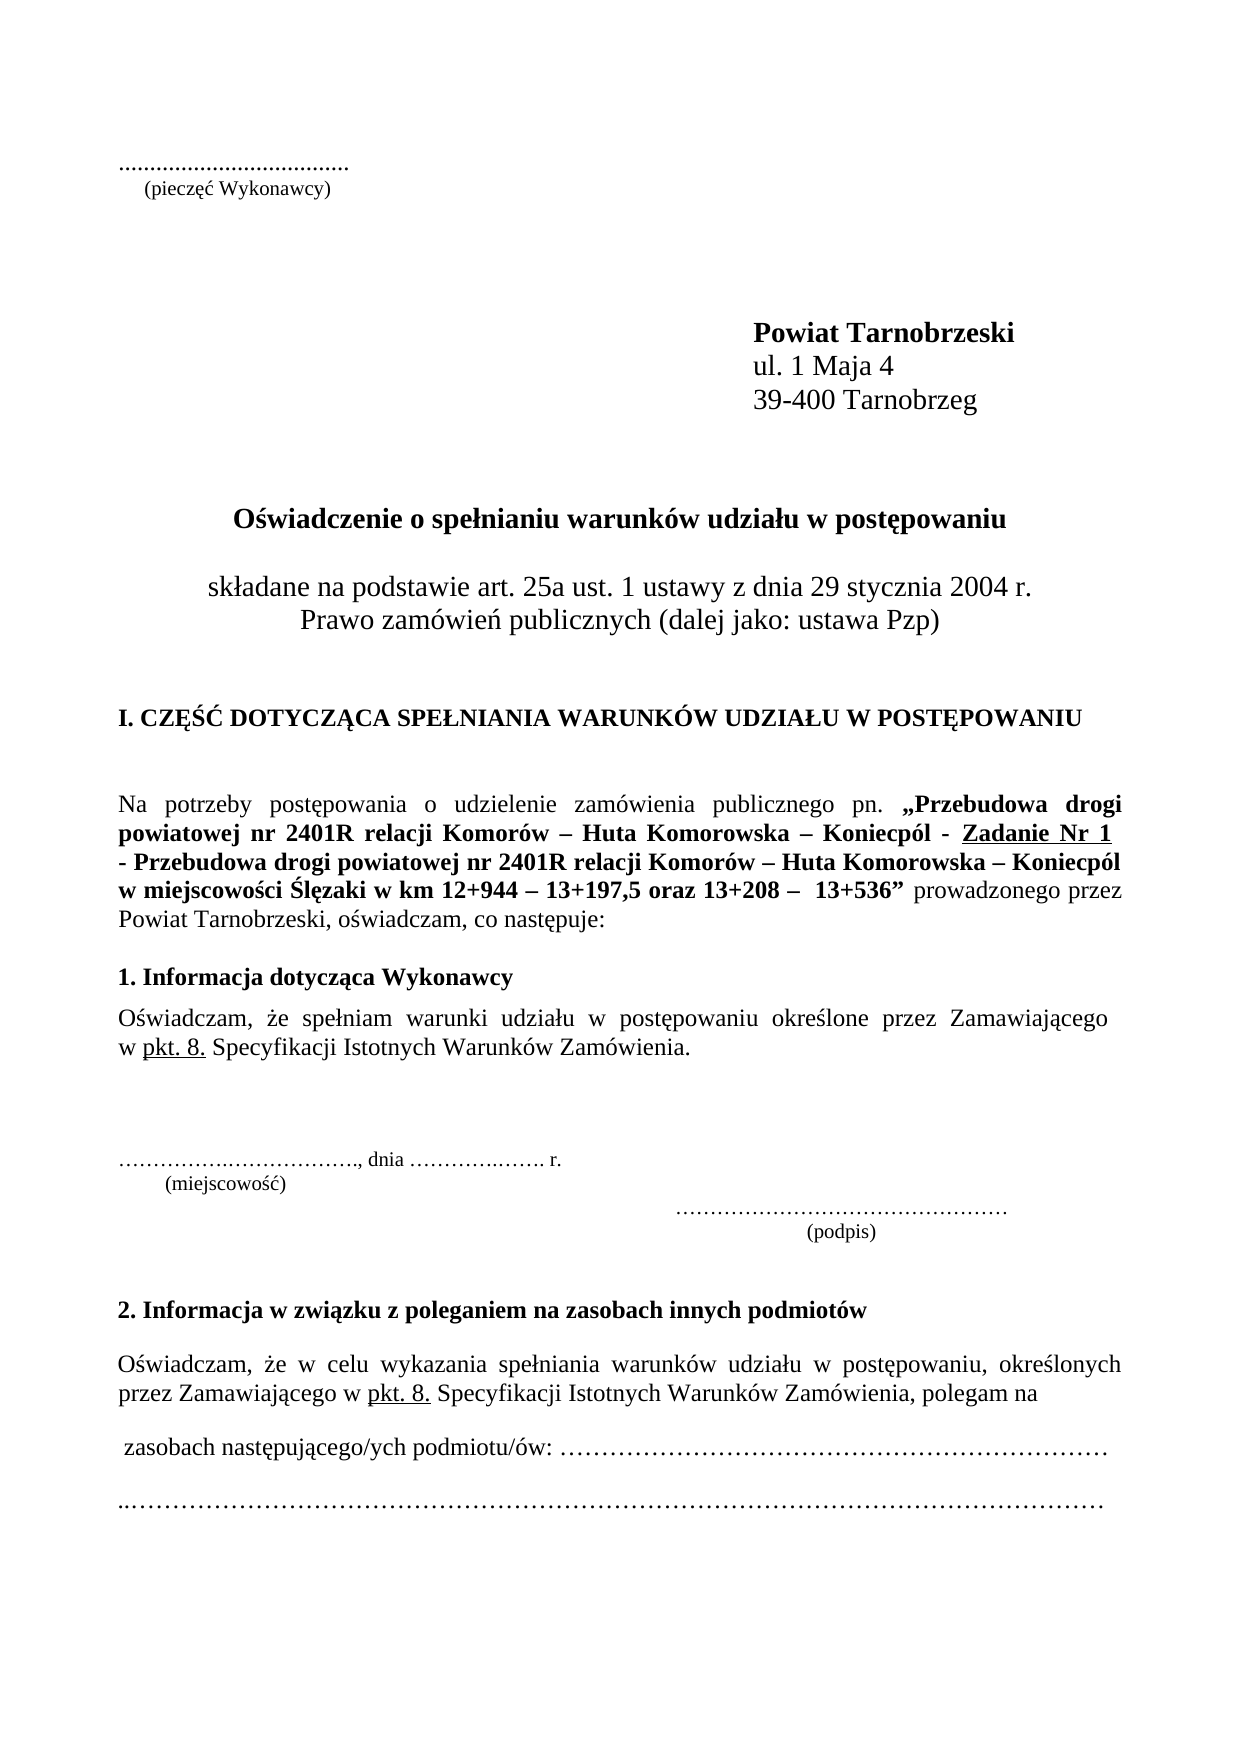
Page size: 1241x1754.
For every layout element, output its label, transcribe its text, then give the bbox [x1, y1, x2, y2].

text zasobach następującego/ych podmiotu/ów: ………………………………………………………… [117, 1432, 1122, 1461]
text Oświadczenie o spełnianiu warunków udziału w postępowaniu [118, 502, 1122, 535]
text (pieczęć Wykonawcy) [118, 176, 1122, 200]
text 39-400 Tarnobrzeg [753, 382, 1122, 415]
text 2. Informacja w związku z poleganiem na zasobach innych podmiotów [117, 1296, 1122, 1324]
text Powiat Tarnobrzeski [339, 315, 1122, 348]
text ..……………………………………………………………………………………………………… [117, 1486, 1122, 1514]
text …………….………………., dnia ………….……. r. [118, 1147, 1122, 1171]
text I. CZĘŚĆ DOTYCZĄCA SPEŁNIANIA WARUNKÓW UDZIAŁU W POSTĘPOWANIU [118, 703, 1122, 732]
text (miejscowość) [118, 1171, 1122, 1195]
text Na potrzeby postępowania o udzielenie zamówienia publicznego pn. „Przebudowa drogi powiatowej nr 2401R relacji Komorów – Huta Komorowska – Koniecpól - Zadanie Nr 1 - Przebudowa drogi powiatowej nr 2401R relacji Komorów – Huta Komorowska – Koniecpól w miejscowości Ślęzaki w km 12+944 – 13+197,5 oraz 13+208 – 13+536” prowadzonego przez Powiat Tarnobrzeski, oświadczam, co następuje: [118, 789, 1122, 933]
text ..................................... [118, 147, 1122, 176]
text Oświadczam, że spełniam warunki udziału w postępowaniu określone przez Zamawiającego w pkt. 8. Specyfikacji Istotnych Warunków Zamówienia. [118, 1003, 1122, 1060]
text ………………………………………… [118, 1195, 1122, 1219]
text składane na podstawie art. 25a ust. 1 ustawy z dnia 29 stycznia 2004 r. [118, 569, 1122, 602]
text Oświadczam, że w celu wykazania spełniania warunków udziału w postępowaniu, określonych przez Zamawiającego w pkt. 8. Specyfikacji Istotnych Warunków Zamówienia, polegam na [117, 1349, 1122, 1407]
text Prawo zamówień publicznych (dalej jako: ustawa Pzp) [118, 602, 1122, 636]
text ul. 1 Maja 4 [753, 348, 1122, 382]
text 1. Informacja dotycząca Wykonawcy [117, 962, 1122, 990]
text (podpis) [118, 1219, 1122, 1243]
